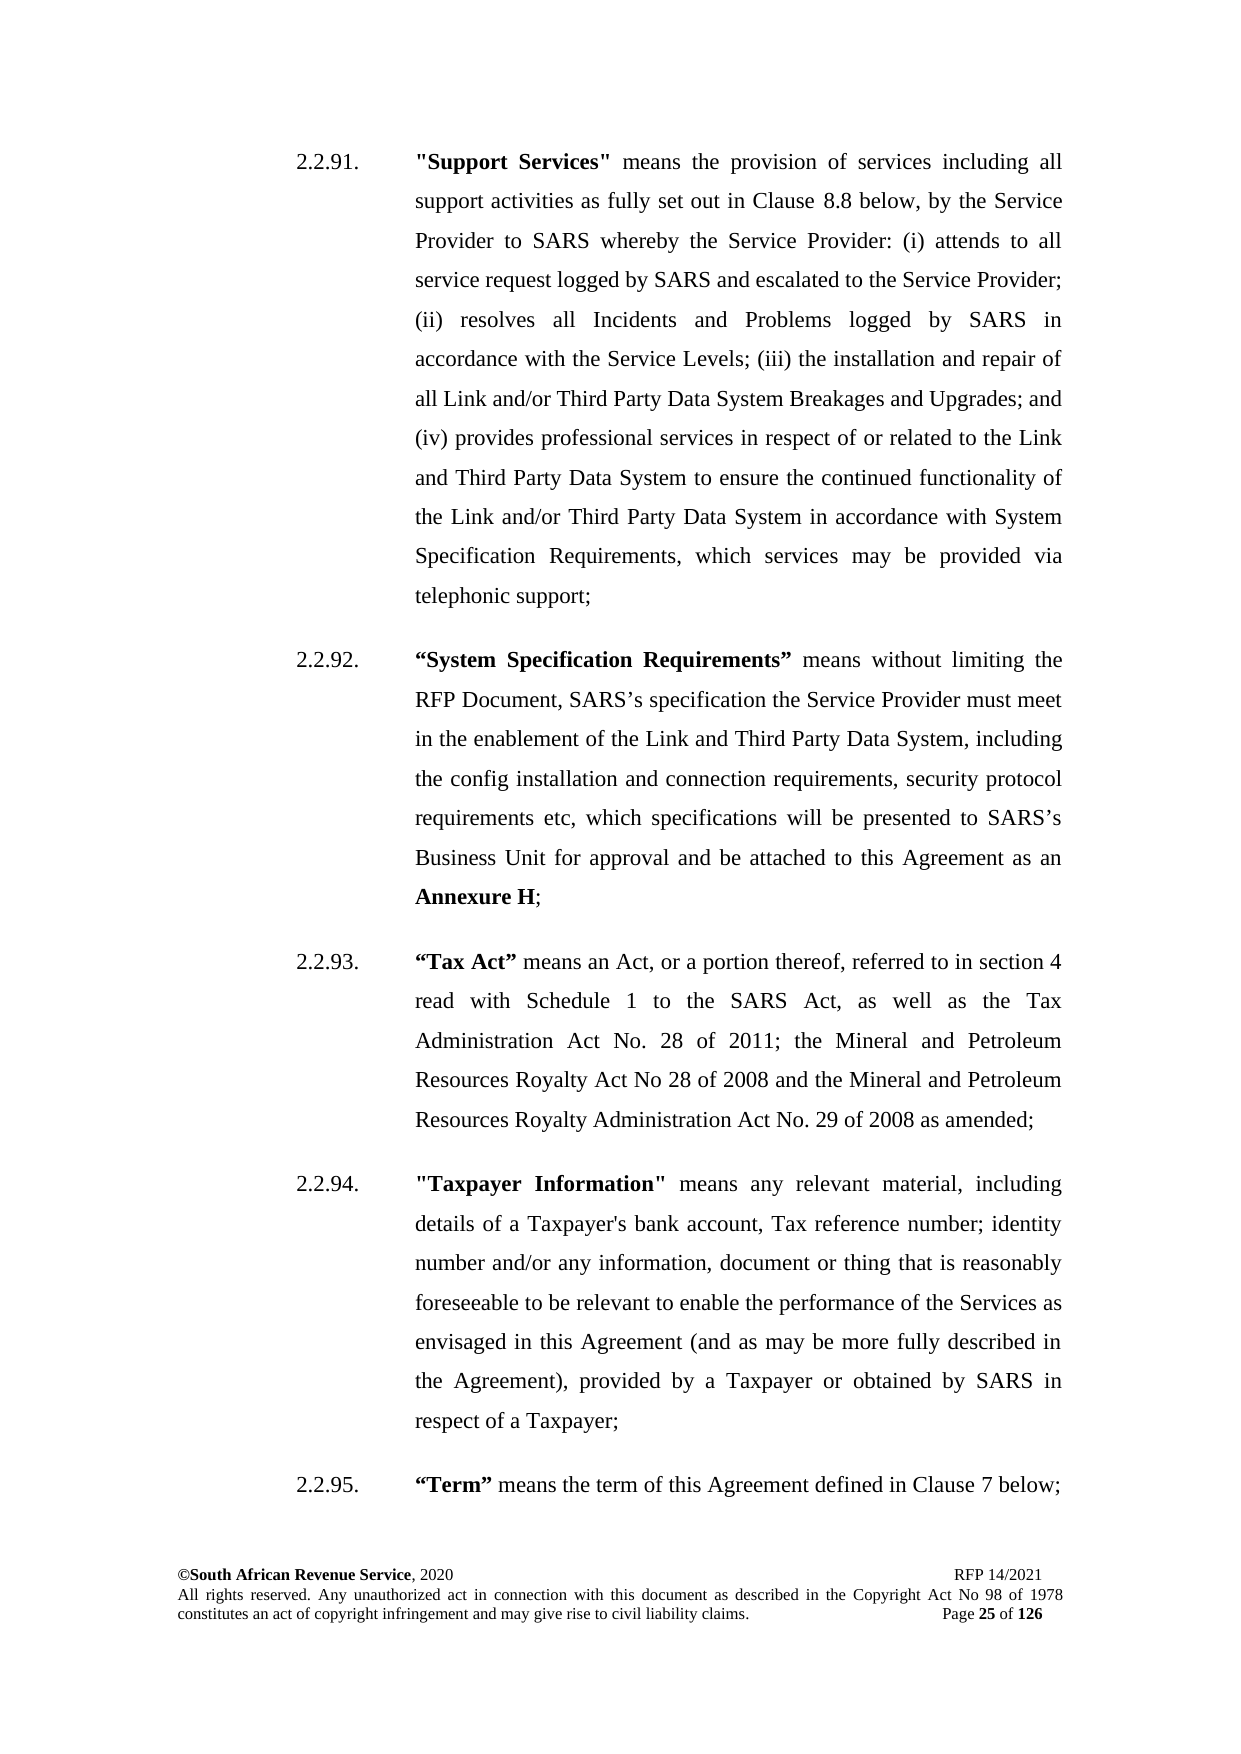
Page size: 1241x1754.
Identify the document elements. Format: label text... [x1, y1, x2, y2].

list "Taxpayer Information" means any relevant material, including details of a Taxpayer's bank account, Tax reference number; identity number and/or any information, document or thing that is reasonably foreseeable to be relevant to enable the performance of the Services as envisaged in this Agreement (and as may be more fully described in the Agreement), provided by a Taxpayer or obtained by SARS in respect of a Taxpayer; [296, 1170, 1063, 1433]
list “System Specification Requirements” means without limiting the RFP Document, SARS’s specification the Service Provider must meet in the enablement of the Link and Third Party Data System, including the config installation and connection requirements, security protocol requirements etc, which specifications will be presented to SARS’s Business Unit for approval and be attached to this Agreement as an Annexure H; [296, 646, 1063, 910]
list “Term” means the term of this Agreement defined in Clause 7 below; [296, 1472, 1063, 1498]
list “Tax Act” means an Act, or a portion thereof, referred to in section 4 read with Schedule 1 to the SARS Act, as well as the Tax Administration Act No. 28 of 2011; the Mineral and Petroleum Resources Royalty Act No 28 of 2008 and the Mineral and Petroleum Resources Royalty Administration Act No. 29 of 2008 as amended; [296, 948, 1063, 1132]
list "Support Services" means the provision of services including all support activities as fully set out in Clause 8.8 below, by the Service Provider to SARS whereby the Service Provider: (i) attends to all service request logged by SARS and escalated to the Service Provider; (ii) resolves all Incidents and Problems logged by SARS in accordance with the Service Levels; (iii) the installation and repair of all Link and/or Third Party Data System Breakages and Upgrades; and (iv) provides professional services in respect of or related to the Link and Third Party Data System to ensure the continued functionality of the Link and/or Third Party Data System in accordance with System Specification Requirements, which services may be provided via telephonic support; [296, 148, 1063, 608]
